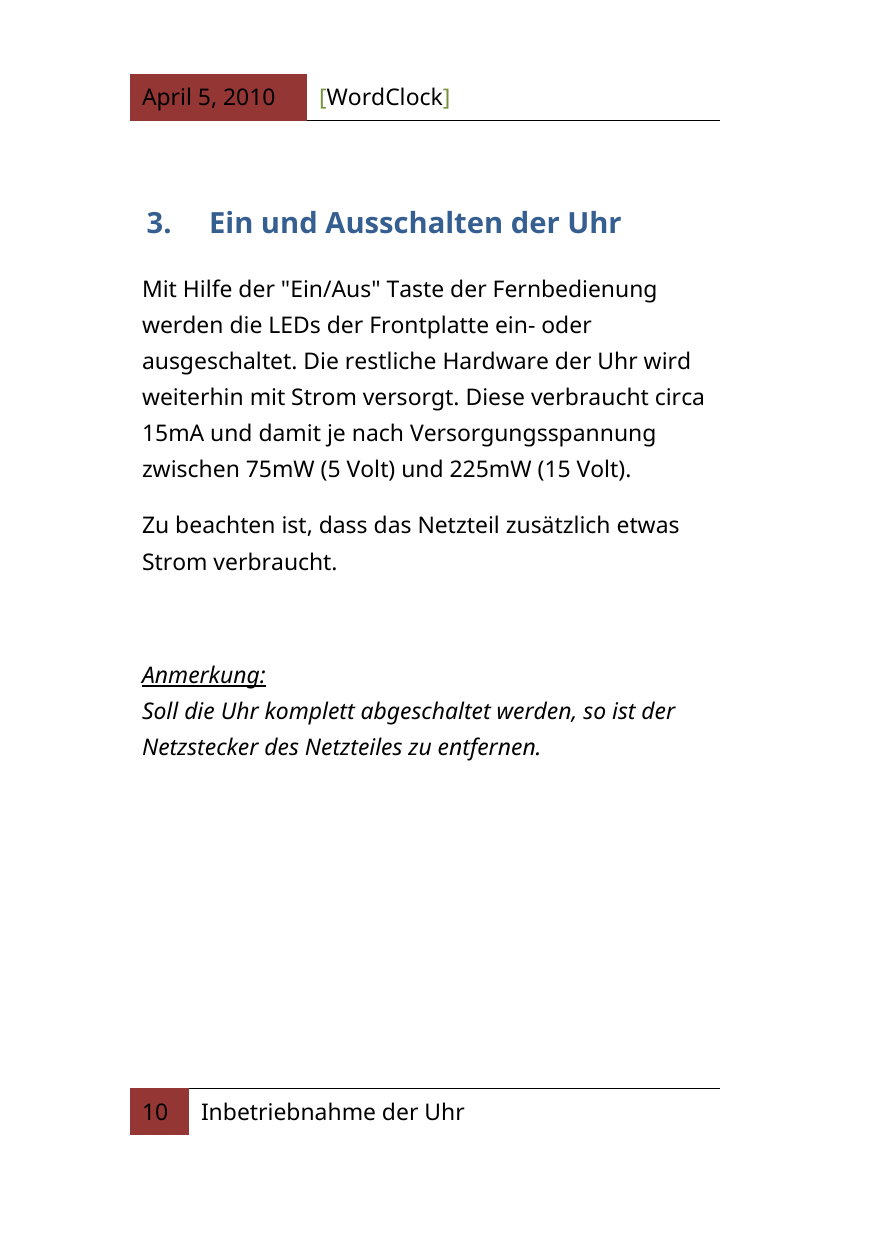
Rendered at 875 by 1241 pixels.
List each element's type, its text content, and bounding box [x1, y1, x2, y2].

subtitle Ein und Ausschalten der Uhr [171, 202, 732, 242]
text Soll die Uhr komplett abgeschaltet werden, so ist der Netzstecker des Netzteiles zu entfernen. [142, 695, 732, 762]
text Mit Hilfe der "Ein/Aus" Taste der Fernbedienung werden die LEDs der Frontplatte ein- oder ausgeschaltet. Die restliche Hardware der Uhr wird weiterhin mit Strom versorgt. Diese verbraucht circa 15mA und damit je nach Versorgungsspannung zwischen 75mW (5 Volt) und 225mW (15 Volt). [142, 273, 732, 484]
text Zu beachten ist, dass das Netzteil zusätzlich etwas Strom verbraucht. [142, 509, 732, 577]
text Anmerkung: [142, 659, 732, 690]
